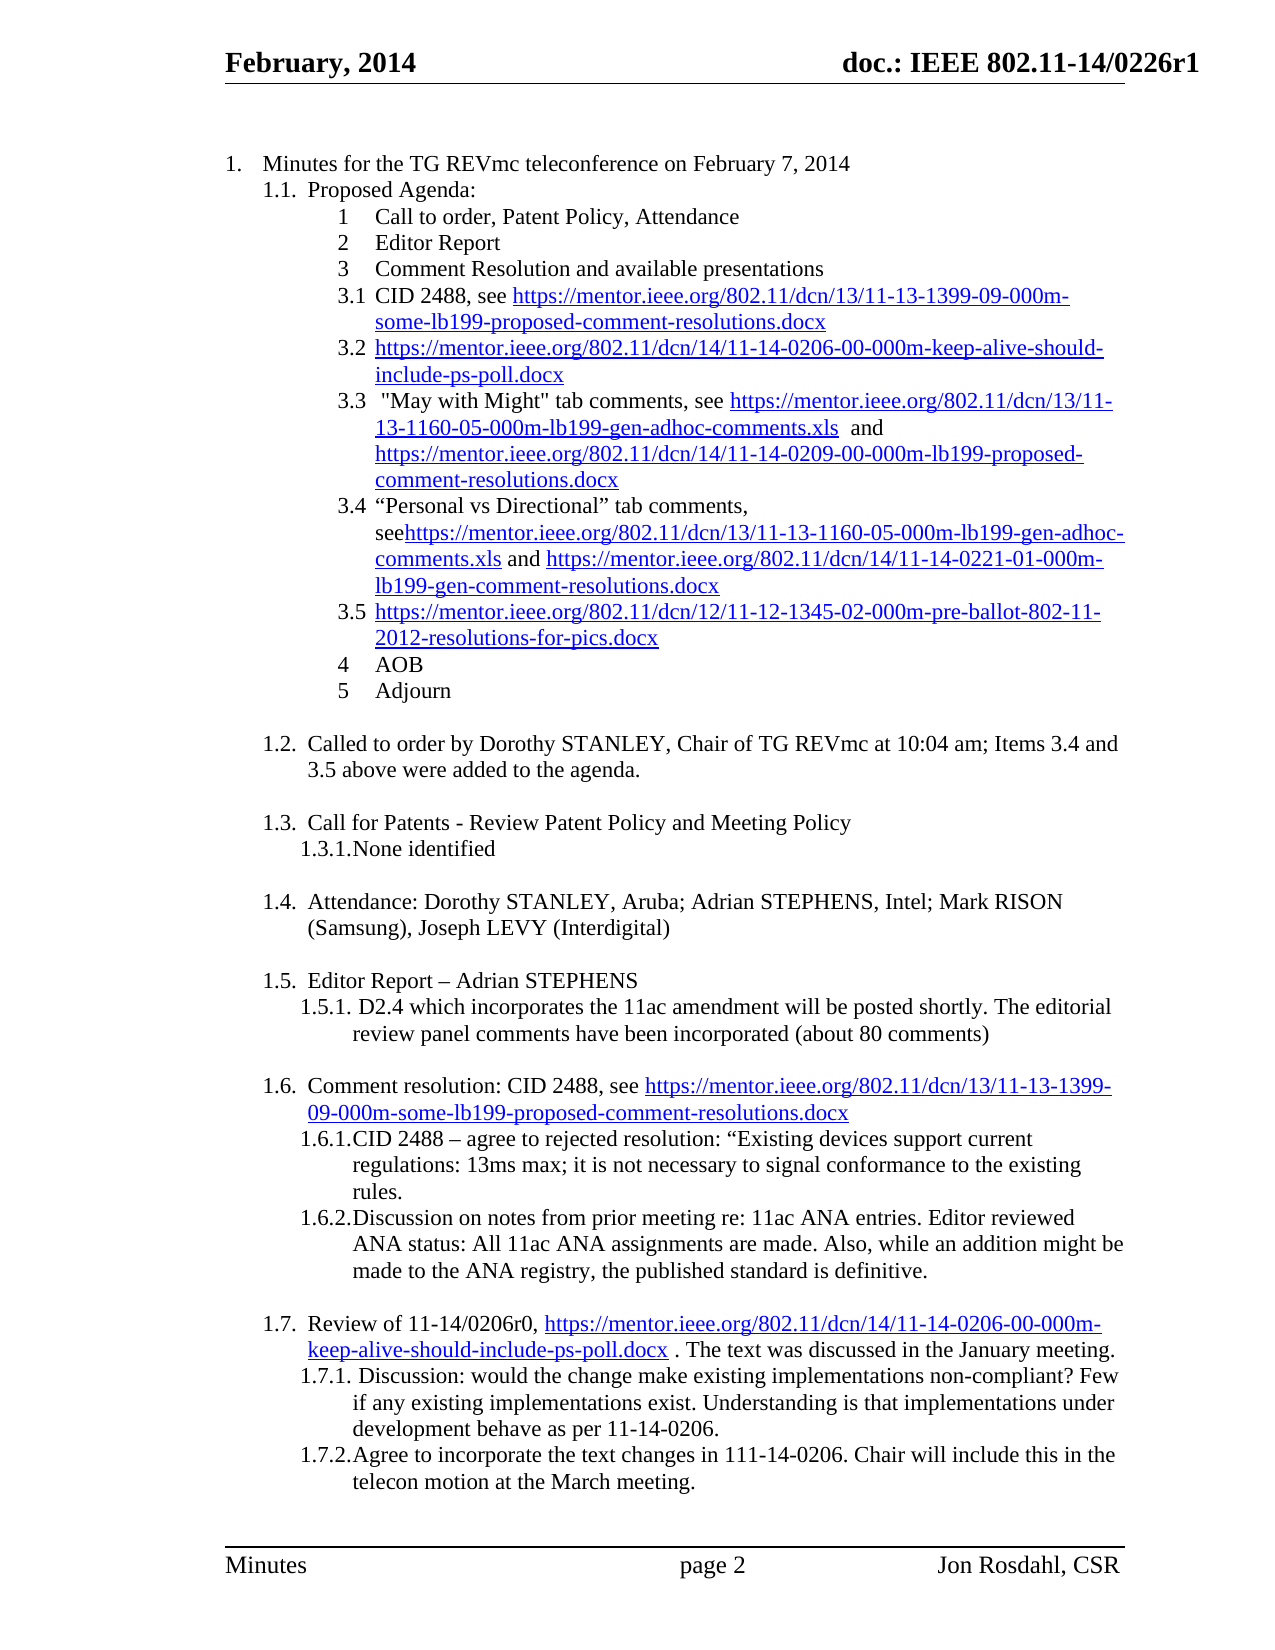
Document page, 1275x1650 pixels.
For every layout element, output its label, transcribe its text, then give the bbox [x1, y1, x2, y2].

list Review of 11-14/0206r0, https://mentor.ieee.org/802.11/dcn/14/11-14-0206-00-000m-keep-alive-should-include-ps-poll.docx . The text was discussed in the January meeting. [262, 1309, 1125, 1362]
list Call to order, Patent Policy, Attendance [337, 203, 1125, 229]
list Editor Report [337, 229, 1125, 255]
list Comment resolution: CID 2488, see https://mentor.ieee.org/802.11/dcn/13/11-13-1399-09-000m-some-lb199-proposed-comment-resolutions.docx [262, 1072, 1125, 1125]
list Call for Patents - Review Patent Policy and Meeting Policy [262, 809, 1125, 835]
list D2.4 which incorporates the 11ac amendment will be posted shortly. The editorial review panel comments have been incorporated (about 80 comments) [300, 993, 1125, 1046]
list Proposed Agenda: [262, 176, 1125, 203]
list Editor Report – Adrian STEPHENS [262, 967, 1125, 993]
list AOB [337, 651, 1125, 677]
list Adjourn [337, 677, 1125, 703]
list Called to order by Dorothy STANLEY, Chair of TG REVmc at 10:04 am; Items 3.4 and 3.5 above were added to the agenda. [262, 730, 1125, 782]
list “Personal vs Directional” tab comments, seehttps://mentor.ieee.org/802.11/dcn/13/11-13-1160-05-000m-lb199-gen-adhoc-comments.xls and https://mentor.ieee.org/802.11/dcn/14/11-14-0221-01-000m-lb199-gen-comment-resolutions.docx [337, 493, 1125, 598]
list Discussion on notes from prior meeting re: 11ac ANA entries. Editor reviewed ANA status: All 11ac ANA assignments are made. Also, while an addition might be made to the ANA registry, the published standard is definitive. [300, 1204, 1125, 1283]
list Discussion: would the change make existing implementations non-compliant? Few if any existing implementations exist. Understanding is that implementations under development behave as per 11-14-0206. [300, 1362, 1125, 1441]
list CID 2488, see https://mentor.ieee.org/802.11/dcn/13/11-13-1399-09-000m-some-lb199-proposed-comment-resolutions.docx [337, 282, 1125, 334]
list None identified [300, 835, 1125, 862]
list Comment Resolution and available presentations [337, 255, 1125, 282]
list https://mentor.ieee.org/802.11/dcn/12/11-12-1345-02-000m-pre-ballot-802-11-2012-resolutions-for-pics.docx [337, 598, 1125, 651]
list "May with Might" tab comments, see https://mentor.ieee.org/802.11/dcn/13/11-13-1160-05-000m-lb199-gen-adhoc-comments.xls and https://mentor.ieee.org/802.11/dcn/14/11-14-0209-00-000m-lb199-proposed-comment-resolutions.docx [337, 387, 1125, 493]
list Minutes for the TG REVmc teleconference on February 7, 2014 [225, 150, 1125, 176]
list CID 2488 – agree to rejected resolution: “Existing devices support current regulations: 13ms max; it is not necessary to signal conformance to the existing rules. [300, 1125, 1125, 1204]
list Attendance: Dorothy STANLEY, Aruba; Adrian STEPHENS, Intel; Mark RISON (Samsung), Joseph LEVY (Interdigital) [262, 888, 1125, 941]
list https://mentor.ieee.org/802.11/dcn/14/11-14-0206-00-000m-keep-alive-should-include-ps-poll.docx [337, 334, 1125, 387]
list Agree to incorporate the text changes in 111-14-0206. Chair will include this in the telecon motion at the March meeting. [300, 1441, 1125, 1494]
